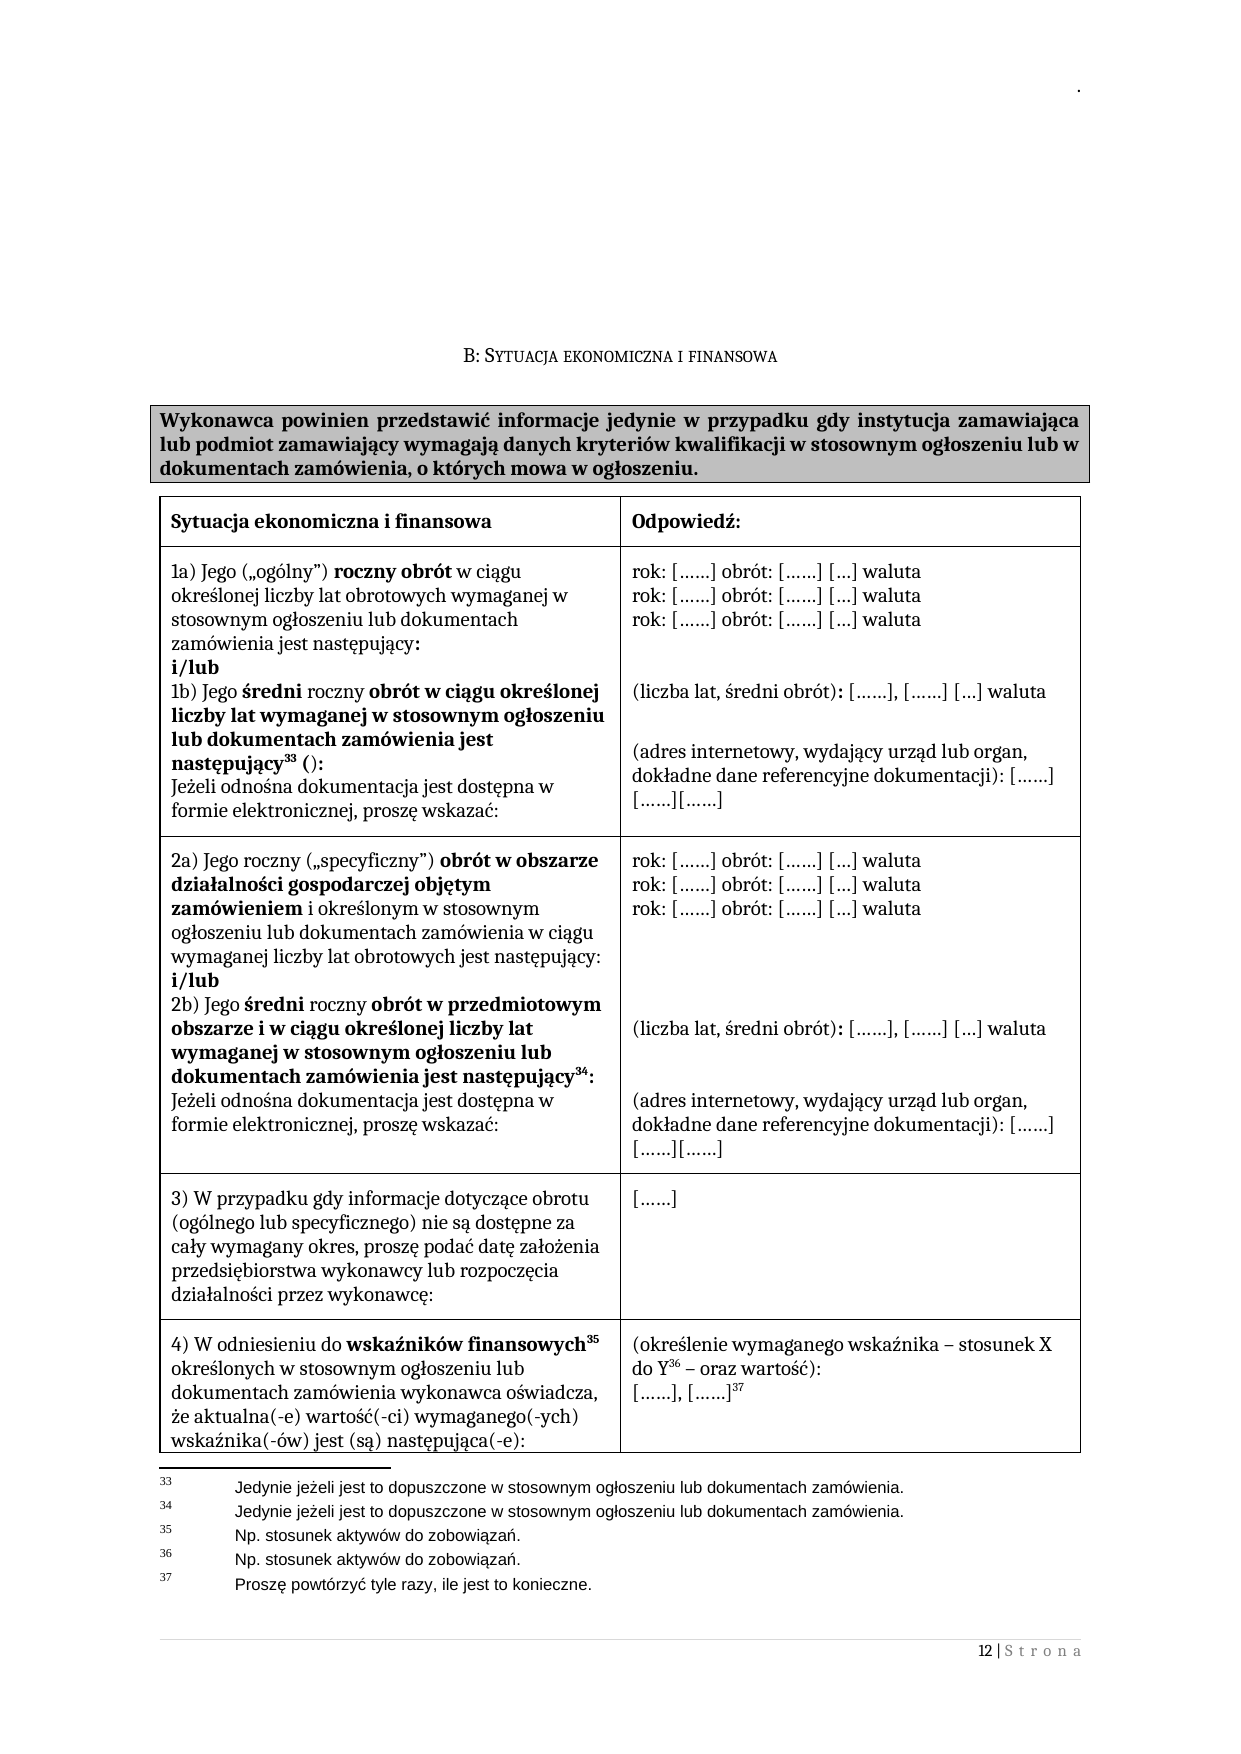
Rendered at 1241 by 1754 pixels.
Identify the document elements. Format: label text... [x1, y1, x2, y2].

table_cell 1a) Jego („ogólny”) roczny obrót w ciągu określonej liczby lat obrotowych wymaganej w stosownym ogłoszeniu lub dokumentach zamówienia jest następujący: i/lub 1b) Jego średni roczny obrót w ciągu określonej liczby lat wymaganej w stosownym ogłoszeniu lub dokumentach zamówienia jest następujący (): Jeżeli odnośna dokumentacja jest dostępna w formie elektronicznej, proszę wskazać: [161, 547, 620, 836]
text B: Sytuacja ekonomiczna i finansowa [159, 344, 1081, 368]
table_cell rok: [……] obrót: [……] […] waluta rok: [……] obrót: [……] […] waluta rok: [……] obrót: [……] […] waluta (liczba lat, średni obrót): [……], [……] […] waluta (adres internetowy, wydający urząd lub organ, dokładne dane referencyjne dokumentacji): [……][……][……] [621, 837, 1080, 1173]
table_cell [161, 1320, 620, 1452]
table_header Odpowiedź: [621, 497, 1080, 546]
table_cell 3) W przypadku gdy informacje dotyczące obrotu (ogólnego lub specyficznego) nie są dostępne za cały wymagany okres, proszę podać datę założenia przedsiębiorstwa wykonawcy lub rozpoczęcia działalności przez wykonawcę: [161, 1174, 620, 1319]
table_header Sytuacja ekonomiczna i finansowa [161, 497, 620, 546]
table_cell rok: [……] obrót: [……] […] waluta rok: [……] obrót: [……] […] waluta rok: [……] obrót: [……] […] waluta (liczba lat, średni obrót): [……], [……] […] waluta (adres internetowy, wydający urząd lub organ, dokładne dane referencyjne dokumentacji): [……][……][……] [621, 547, 1080, 836]
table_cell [621, 1320, 1080, 1452]
table_cell 2a) Jego roczny („specyficzny”) obrót w obszarze działalności gospodarczej objętym zamówieniem i określonym w stosownym ogłoszeniu lub dokumentach zamówienia w ciągu wymaganej liczby lat obrotowych jest następujący: i/lub 2b) Jego średni roczny obrót w przedmiotowym obszarze i w ciągu określonej liczby lat wymaganej w stosownym ogłoszeniu lub dokumentach zamówienia jest następujący: Jeżeli odnośna dokumentacja jest dostępna w formie elektronicznej, proszę wskazać: [161, 837, 620, 1173]
text Wykonawca powinien przedstawić informacje jedynie w przypadku gdy instytucja zamawiająca lub podmiot zamawiający wymagają danych kryteriów kwalifikacji w stosownym ogłoszeniu lub w dokumentach zamówienia, o których mowa w ogłoszeniu. [151, 406, 1089, 482]
table_cell [……] [621, 1174, 1080, 1319]
